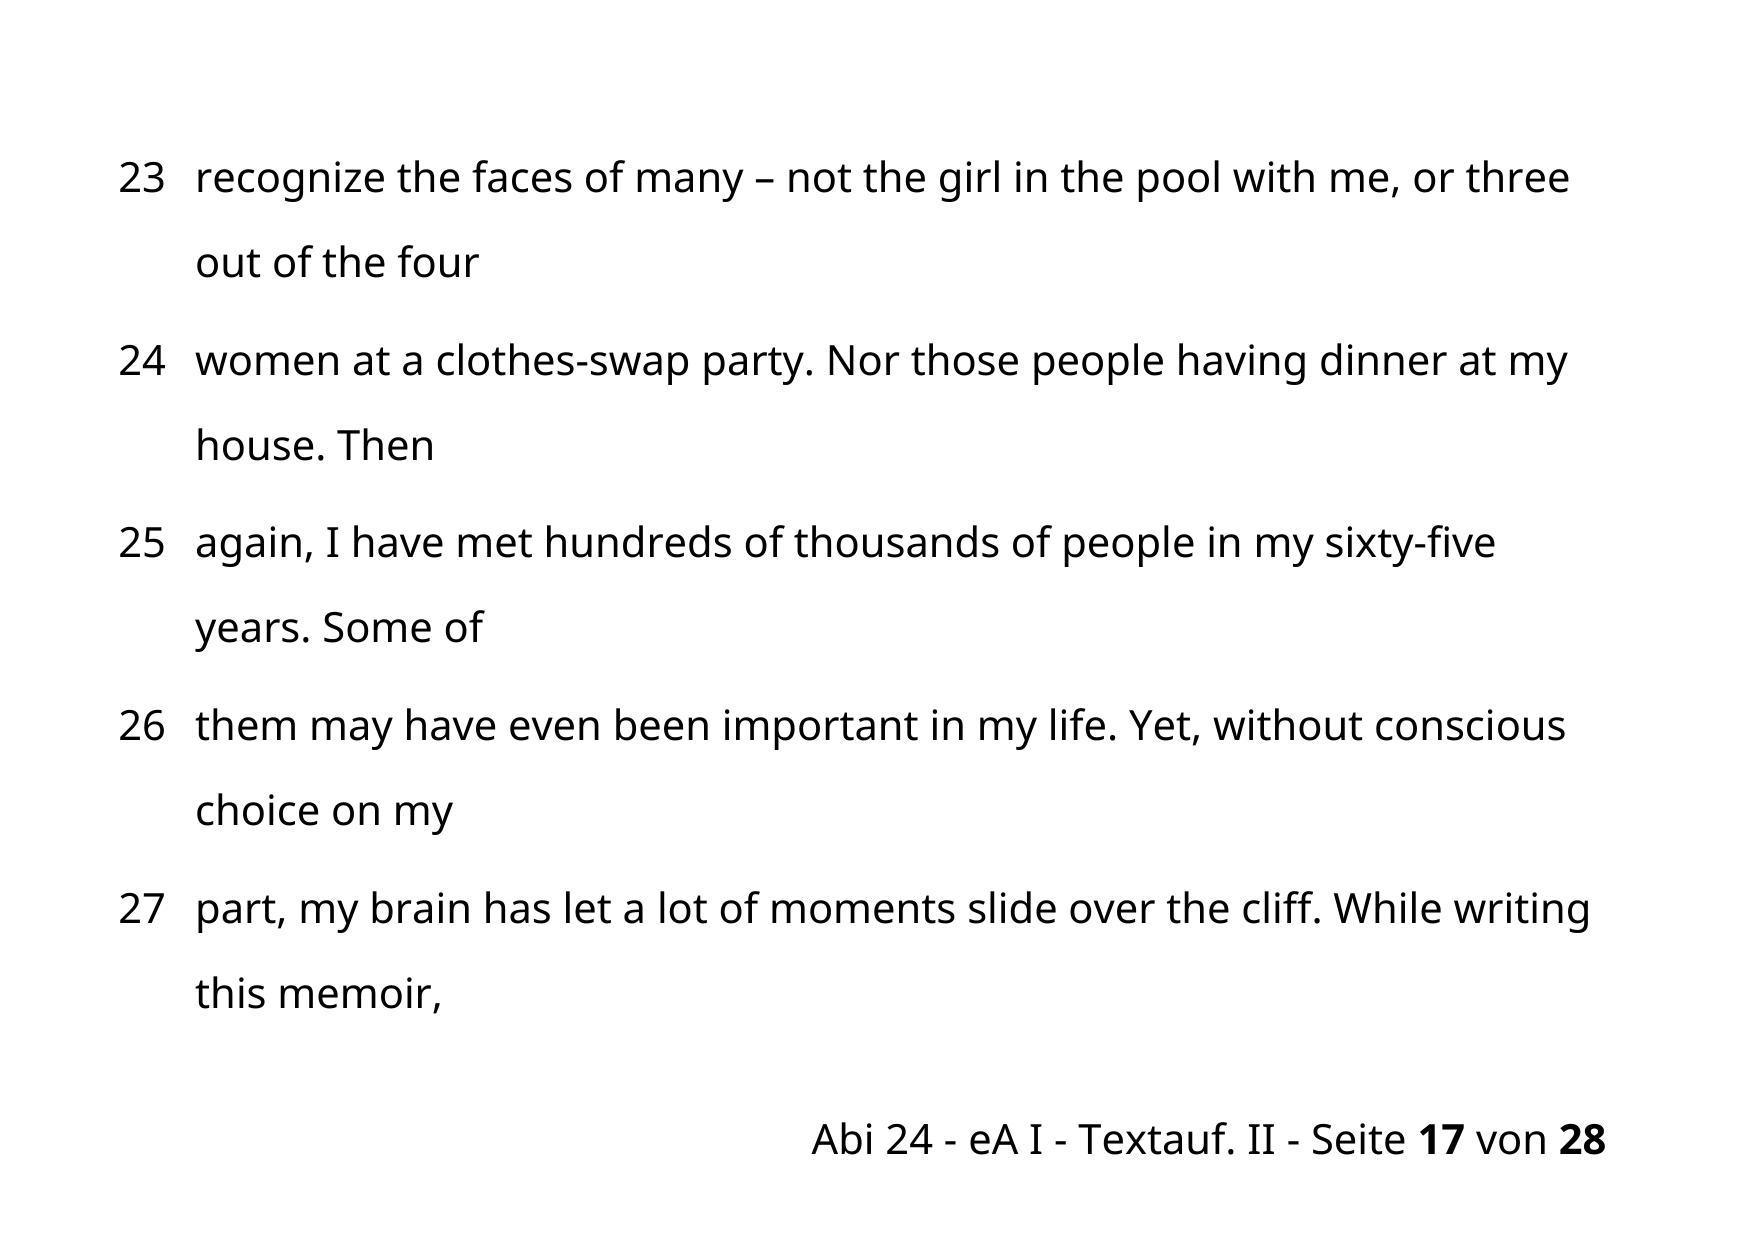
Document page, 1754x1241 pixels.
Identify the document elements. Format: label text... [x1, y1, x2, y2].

list 25 again, I have met hundreds of thousands of people in my sixty-five years. Some of [118, 513, 1606, 655]
list 26 them may have even been important in my life. Yet, without conscious choice on my [118, 696, 1606, 838]
list 27 part, my brain has let a lot of moments slide over the cliff. While writing this memoir, [118, 878, 1606, 1020]
list 23 recognize the faces of many – not the girl in the pool with me, or three out of the four [118, 148, 1606, 289]
list 24 women at a clothes-swap party. Nor those people having dinner at my house. Then [118, 330, 1606, 472]
